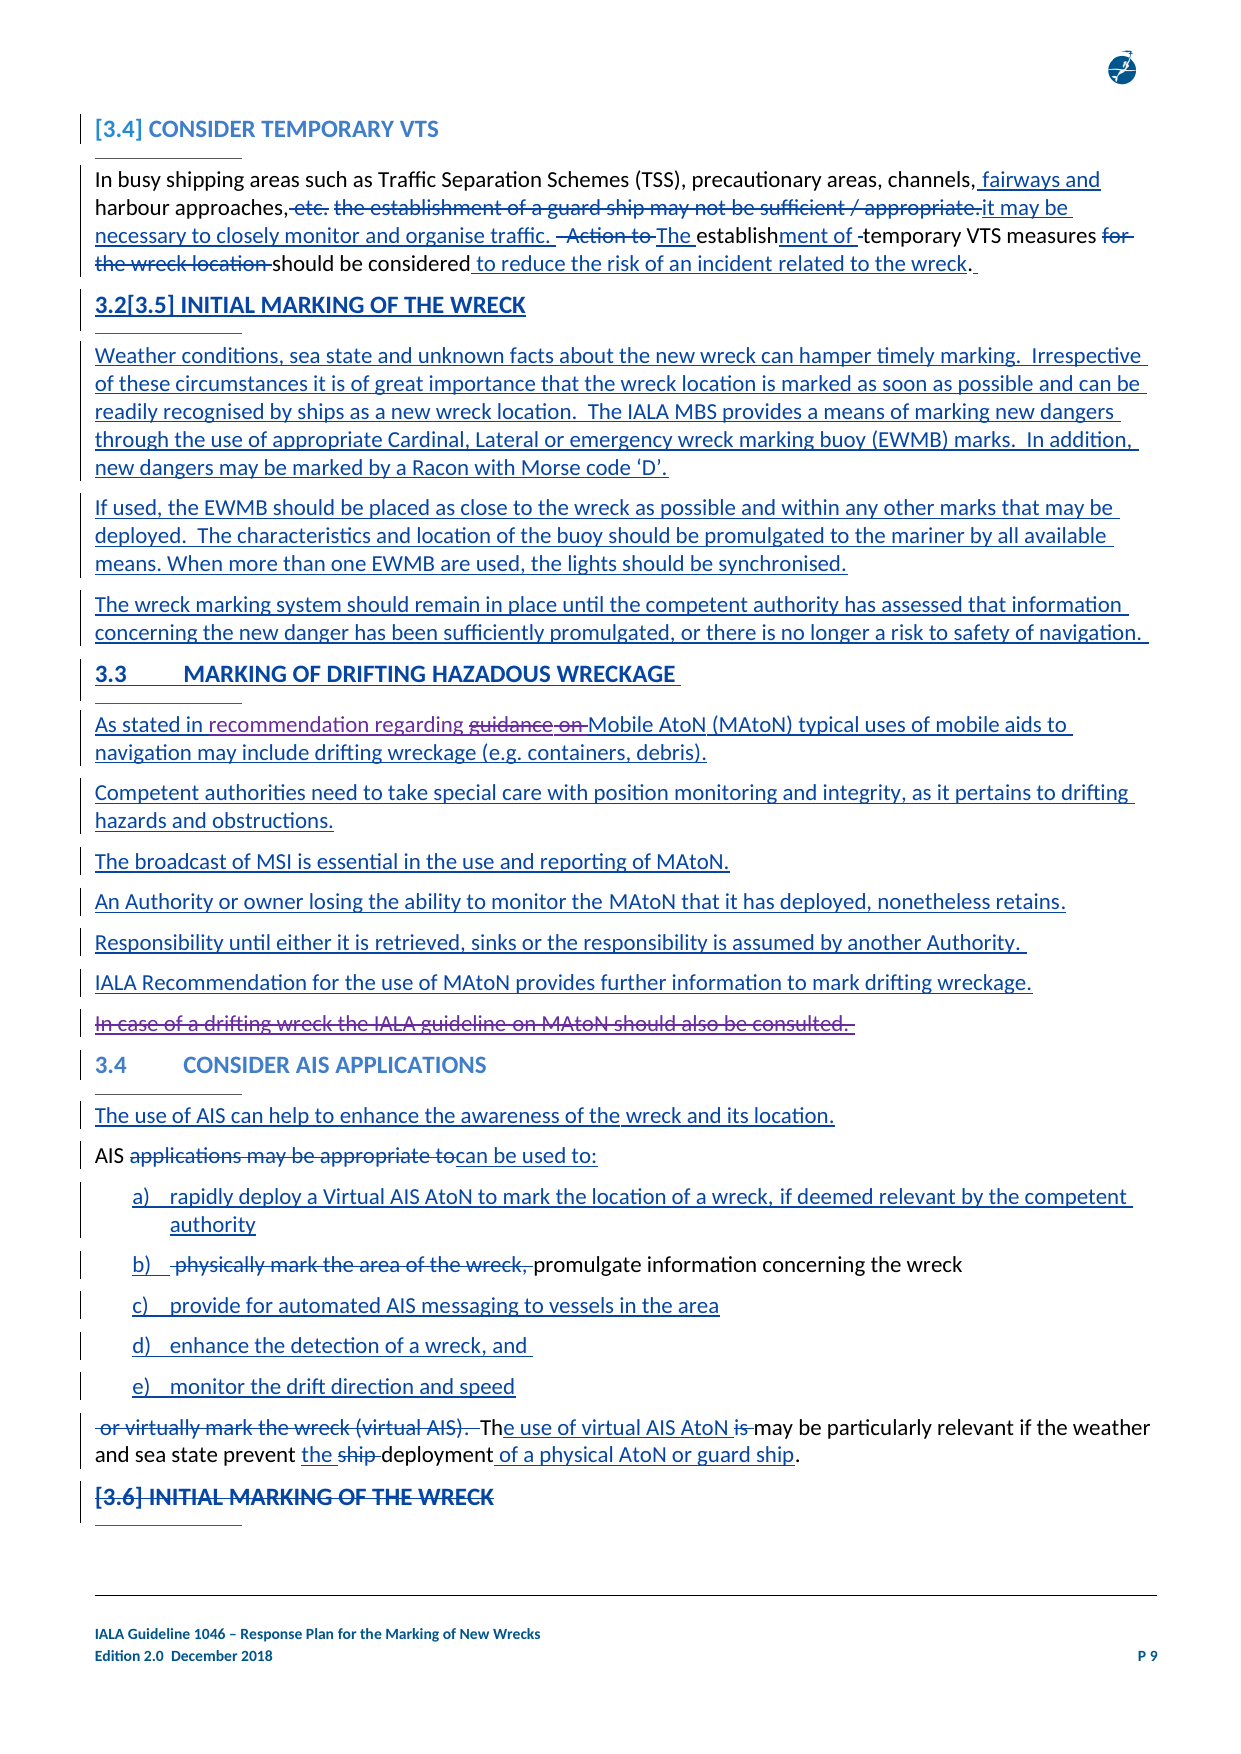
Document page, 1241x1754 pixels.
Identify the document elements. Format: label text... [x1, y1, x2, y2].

text In busy shipping areas such as Traffic Separation Schemes (TSS), precautionary areas, channels, harbour approaches, establishtemporary VTS measures should be considered. [94, 165, 1157, 277]
text Thmay be particularly relevant if the weather and sea state prevent deployment. [94, 1413, 1157, 1469]
list promulgate information concerning the wreck [132, 1251, 1157, 1278]
subtitle Consider Temporary VTS [94, 113, 1084, 144]
text AIS [94, 1141, 1157, 1169]
subtitle Consider AIS applications [94, 1049, 1084, 1080]
picture [1077, 0, 1196, 119]
